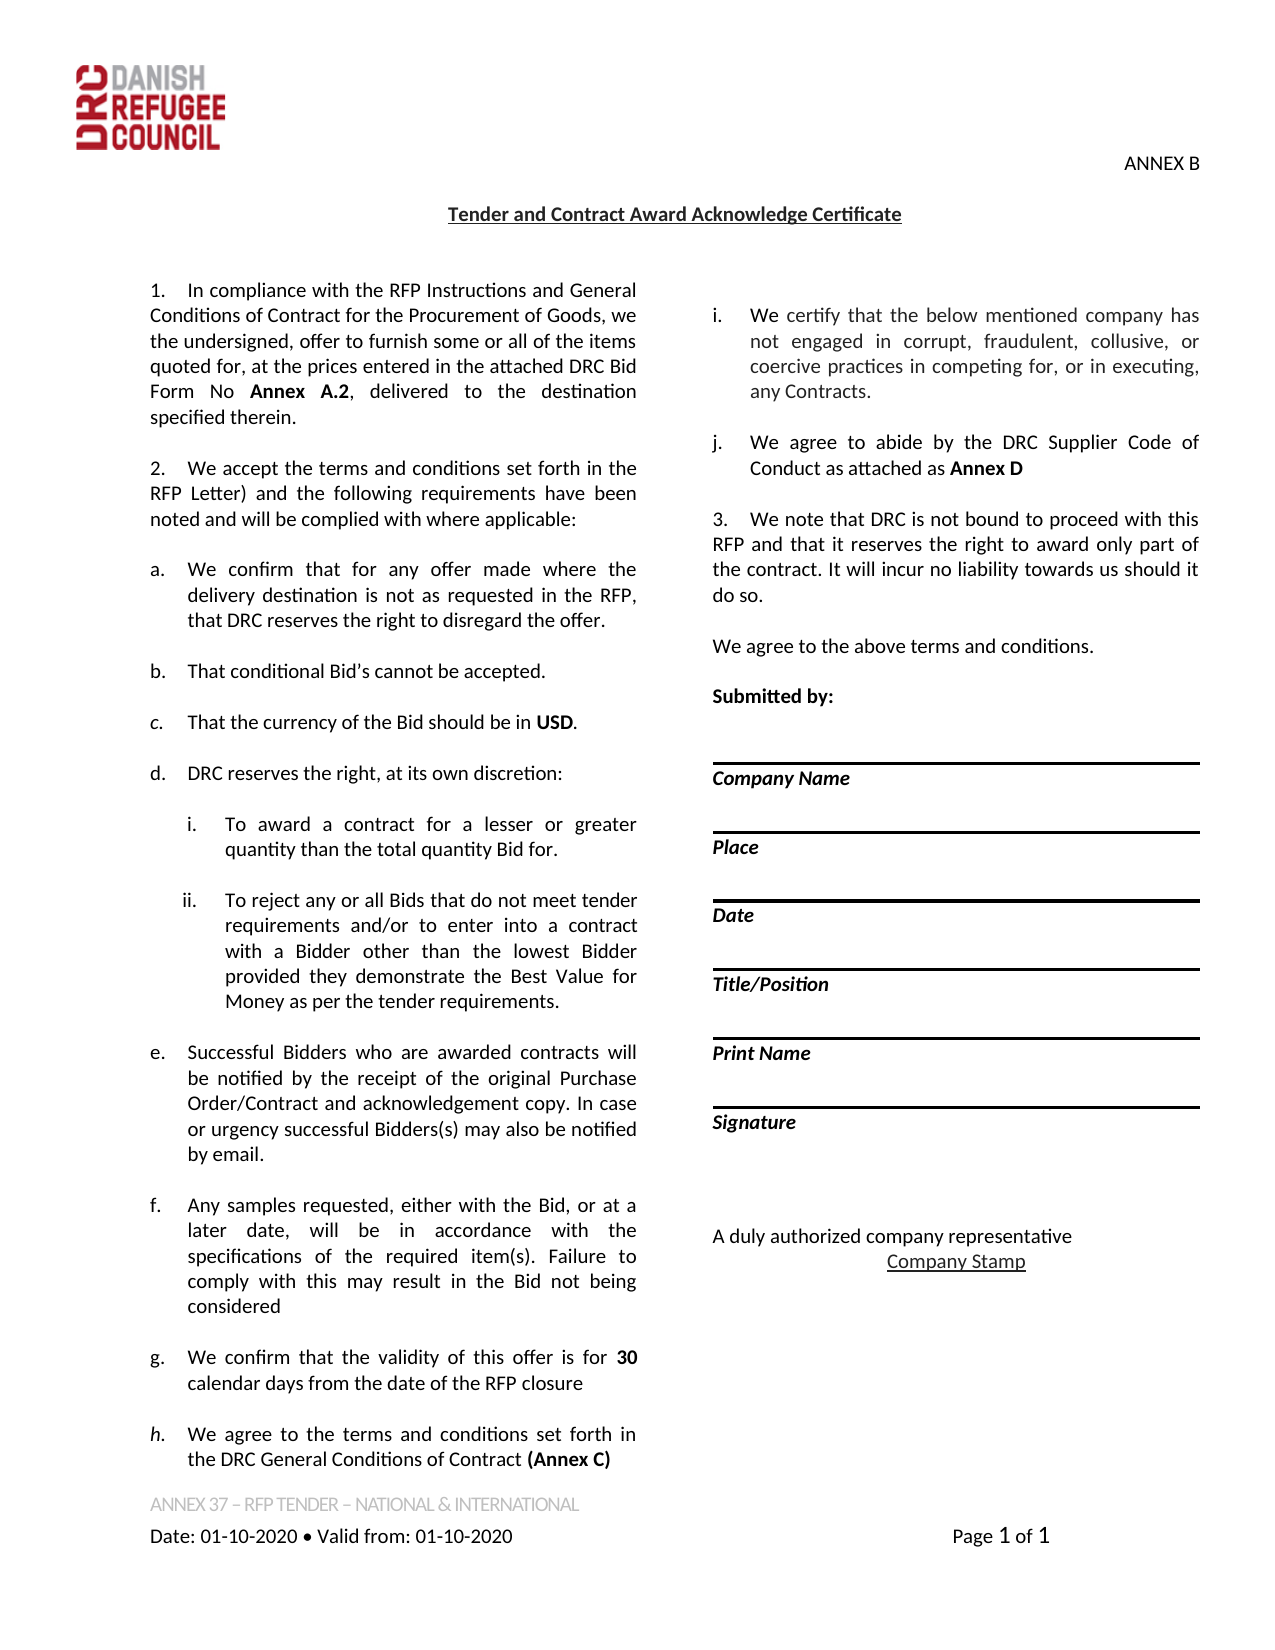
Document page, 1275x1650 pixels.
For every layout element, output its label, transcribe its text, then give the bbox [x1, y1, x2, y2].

list We confirm that the validity of this offer is for 30 calendar days from the date of the RFP closure [150, 1344, 637, 1395]
list Successful Bidders who are awarded contracts will be notified by the receipt of the original Purchase Order/Contract and acknowledgement copy. In case or urgency successful Bidders(s) may also be notified by email. [150, 1039, 637, 1167]
text A duly authorized company representative [712, 1223, 1200, 1249]
text Place [712, 834, 1200, 859]
list We agree to abide by the DRC Supplier Code of Conduct as attached as Annex D [712, 429, 1200, 480]
list We accept the terms and conditions set forth in the RFP Letter) and the following requirements have been noted and will be complied with where applicable: [150, 455, 637, 531]
list We certify that the below mentioned company has not engaged in corrupt, fraudulent, collusive, or coercive practices in competing for, or in executing, any Contracts. [712, 302, 1200, 404]
text Date [712, 903, 1200, 928]
text Company Name [712, 765, 1200, 791]
text Print Name [712, 1040, 1200, 1066]
list That conditional Bid’s cannot be accepted. [150, 658, 637, 684]
list To award a contract for a lesser or greater quantity than the total quantity Bid for. [197, 811, 637, 862]
list To reject any or all Bids that do not meet tender requirements and/or to enter into a contract with a Bidder other than the lowest Bidder provided they demonstrate the Best Value for Money as per the tender requirements. [197, 887, 637, 1014]
list DRC reserves the right, at its own discretion: [150, 760, 637, 785]
text Company Stamp [712, 1249, 1200, 1274]
list We note that DRC is not bound to proceed with this RFP and that it reserves the right to award only part of the contract. It will incur no liability towards us should it do so. [712, 506, 1200, 607]
picture [76, 65, 226, 150]
list In compliance with the RFP Instructions and General Conditions of Contract for the Procurement of Goods, we the undersigned, offer to furnish some or all of the items quoted for, at the prices entered in the attached DRC Bid Form No Annex A.2, delivered to the destination specified therein. [150, 277, 637, 429]
list Any samples requested, either with the Bid, or at a later date, will be in accordance with the specifications of the required item(s). Failure to comply with this may result in the Bid not being considered [150, 1192, 637, 1319]
text Signature [712, 1109, 1200, 1134]
list That the currency of the Bid should be in USD. [150, 709, 637, 734]
text Tender and Contract Award Acknowledge Certificate [150, 201, 1200, 226]
list We agree to the terms and conditions set forth in the DRC General Conditions of Contract (Annex C) [150, 1421, 637, 1472]
text We agree to the above terms and conditions. [712, 633, 1200, 658]
list We confirm that for any offer made where the delivery destination is not as requested in the RFP, that DRC reserves the right to disregard the offer. [150, 557, 637, 633]
text ANNEX B [150, 150, 1200, 175]
text Submitted by: [712, 684, 1200, 709]
text Title/Position [712, 971, 1200, 997]
